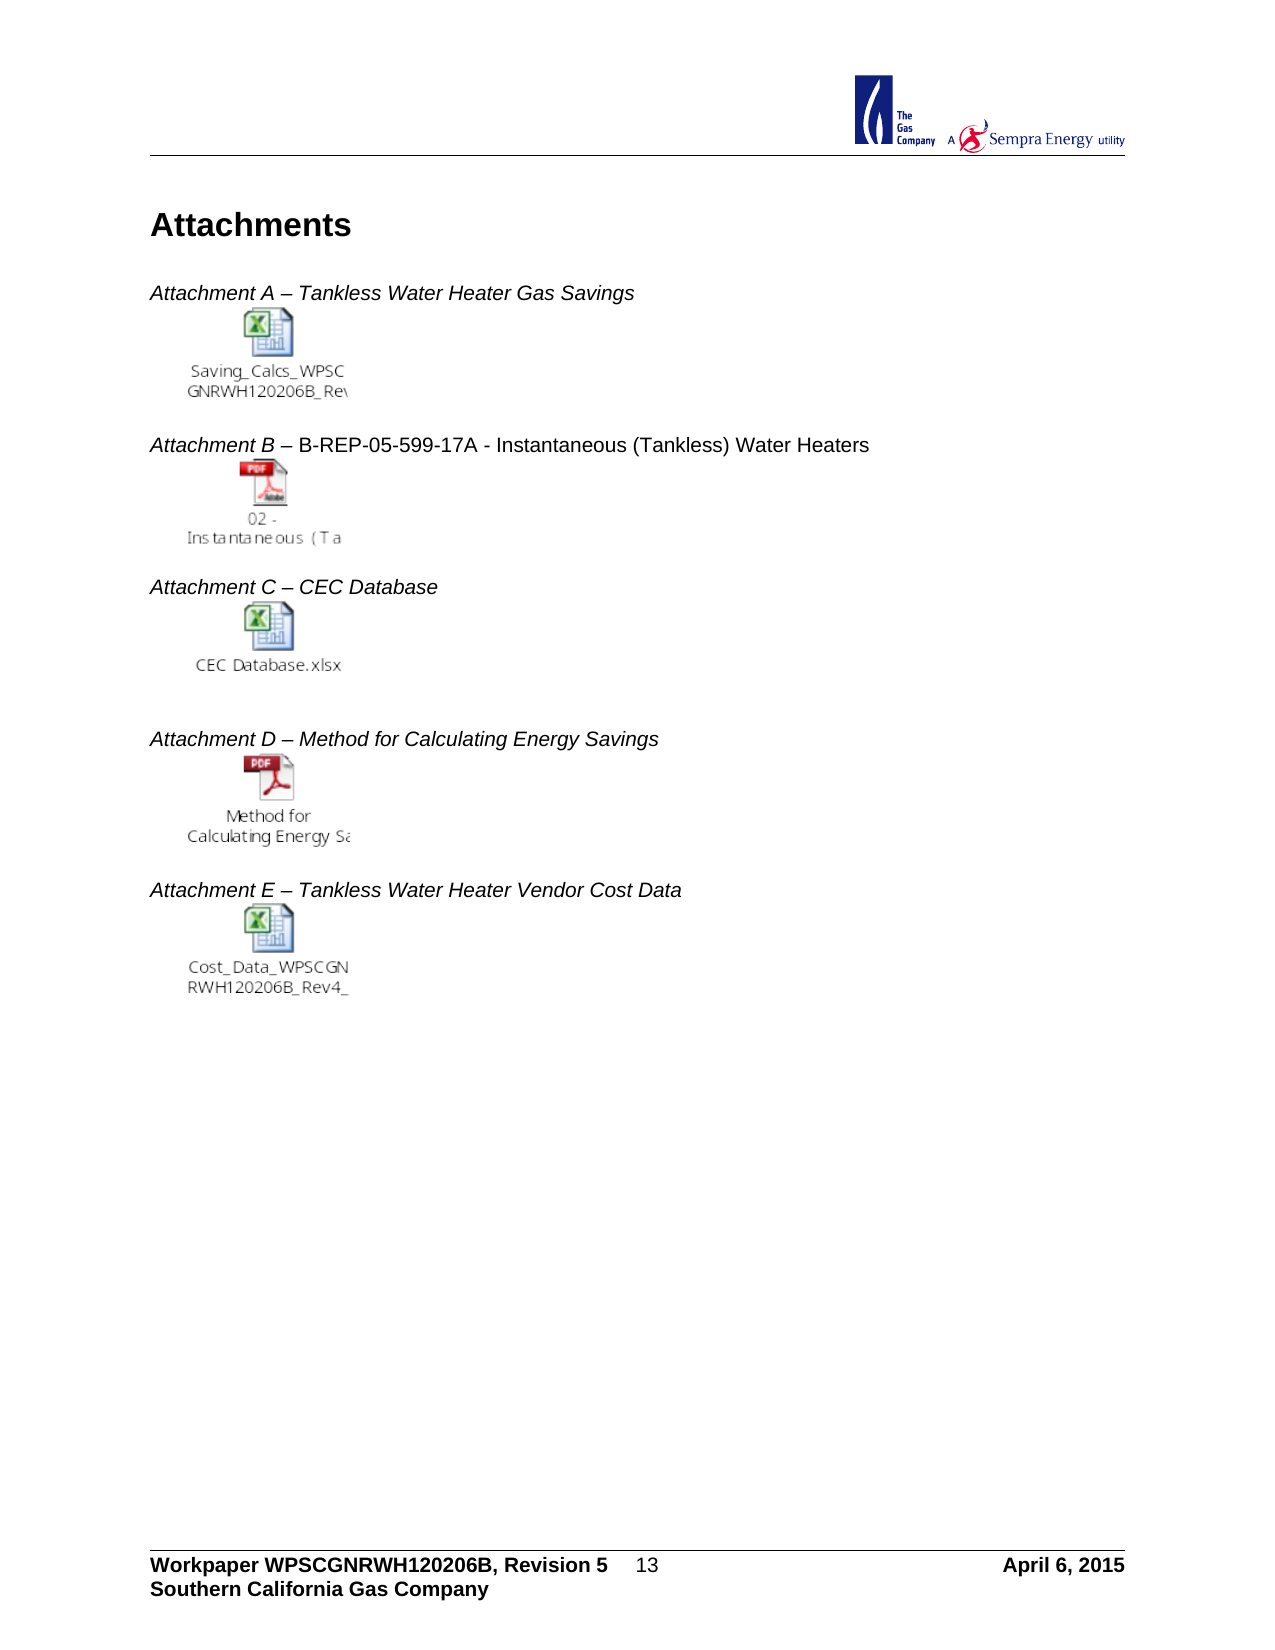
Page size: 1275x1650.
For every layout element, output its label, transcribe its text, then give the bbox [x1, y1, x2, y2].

text Attachment A – Tankless Water Heater Gas Savings [150, 281, 1125, 305]
text Attachment D – Method for Calculating Energy Savings [150, 726, 1125, 750]
text Attachment E – Tankless Water Heater Vendor Cost Data [150, 878, 1125, 902]
text Attachments [150, 205, 1125, 244]
text Attachment B – B-REP-05-599-17A - Instantaneous (Tankless) Water Heaters [150, 432, 1125, 456]
text Attachment C – CEC Database [150, 575, 1125, 599]
